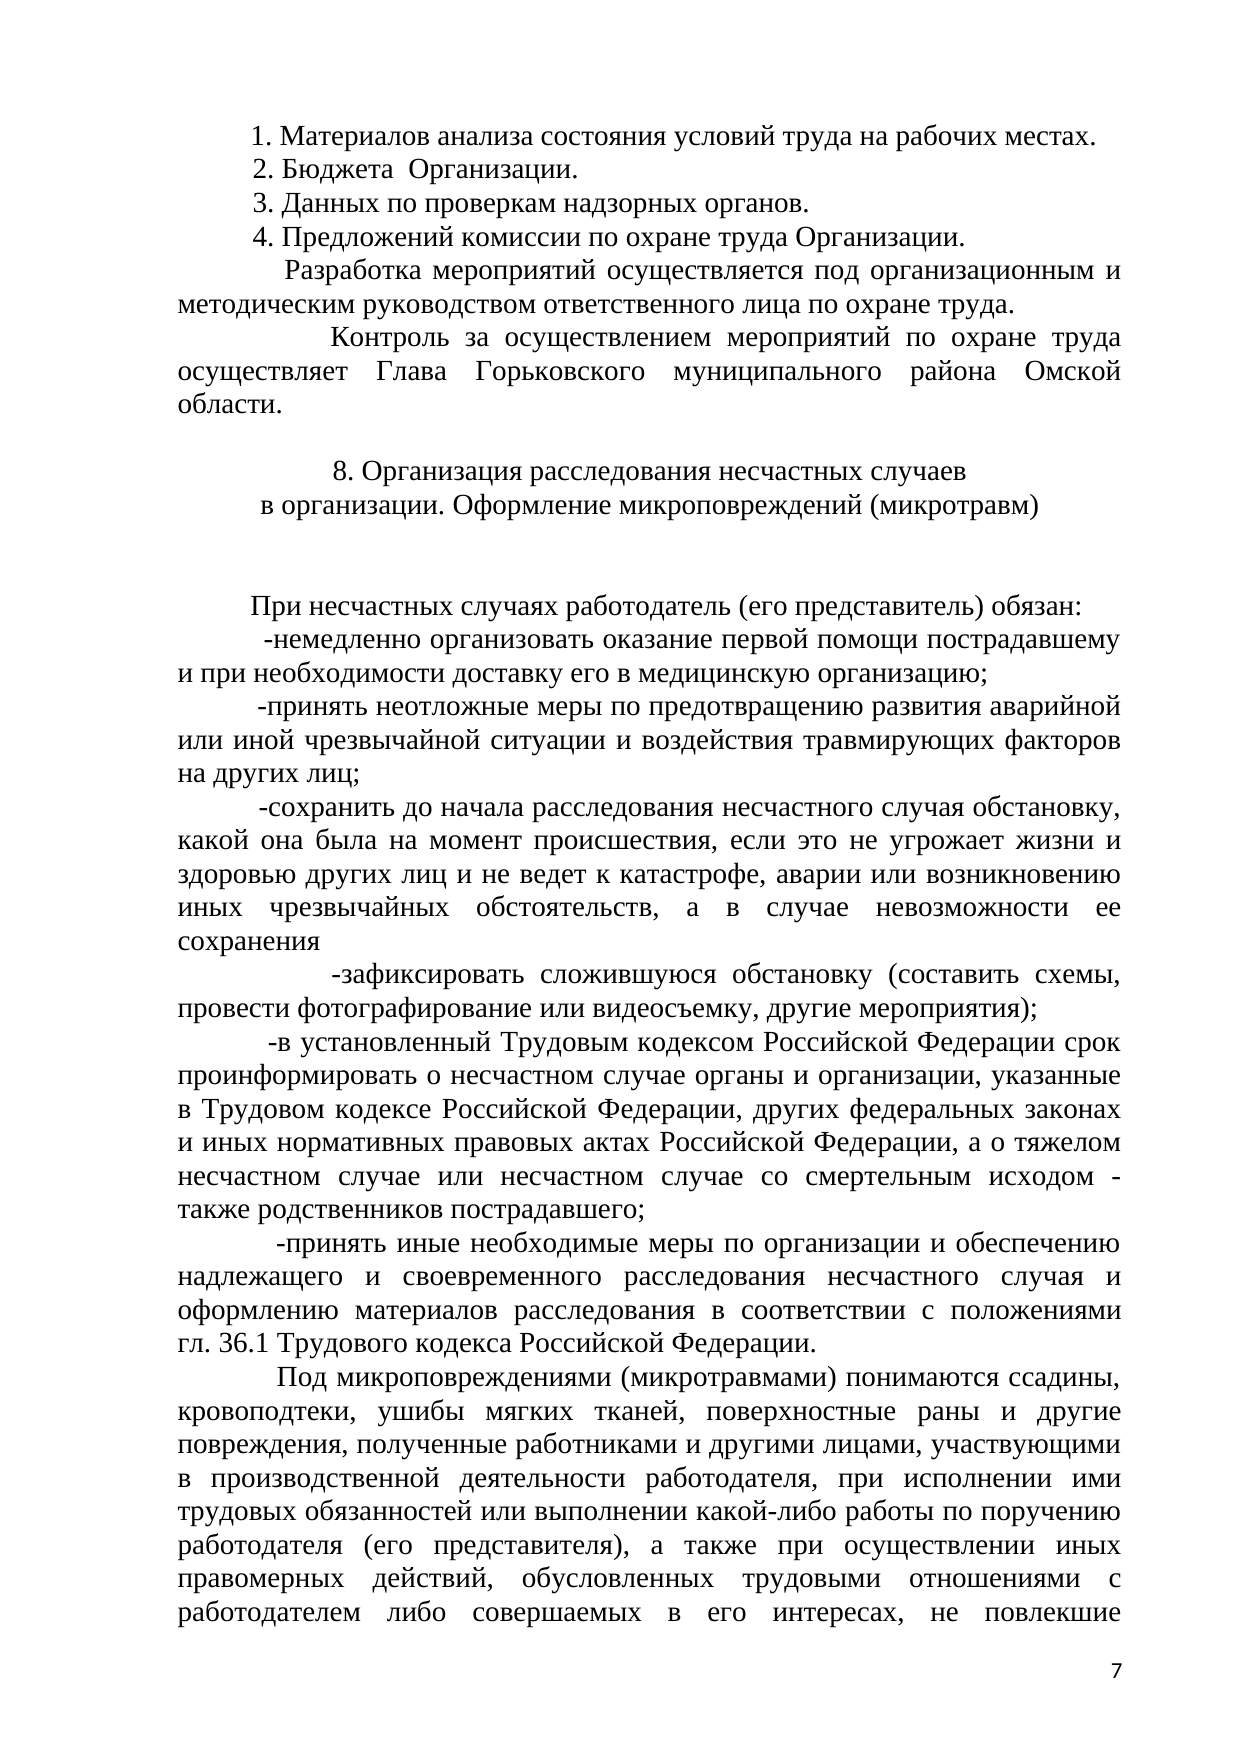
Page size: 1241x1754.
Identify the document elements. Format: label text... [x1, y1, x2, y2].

text Контроль за осуществлением мероприятий по охране труда осуществляет Глава Горьковского муниципального района Омской области. [177, 319, 1122, 420]
text 4. Предложений комиссии по охране труда Организации. [177, 219, 1122, 252]
text Разработка мероприятий осуществляется под организационным и методическим руководством ответственного лица по охране труда. [177, 252, 1122, 319]
text -принять неотложные меры по предотвращению развития аварийной или иной чрезвычайной ситуации и воздействия травмирующих факторов на других лиц; [177, 688, 1122, 789]
text При несчастных случаях работодатель (его представитель) обязан: [177, 588, 1122, 621]
text -принять иные необходимые меры по организации и обеспечению надлежащего и своевременного расследования несчастного случая и оформлению материалов расследования в соответствии с положениями гл. 36.1 Трудового кодекса Российской Федерации. [177, 1225, 1122, 1359]
text 8. Организация расследования несчастных случаев [177, 453, 1122, 487]
text 1. Материалов анализа состояния условий труда на рабочих местах. [177, 118, 1122, 152]
text в организации. Оформление микроповреждений (микротравм) [177, 487, 1122, 521]
text -немедленно организовать оказание первой помощи пострадавшему и при необходимости доставку его в медицинскую организацию; [177, 621, 1122, 688]
text -сохранить до начала расследования несчастного случая обстановку, какой она была на момент происшествия, если это не угрожает жизни и здоровью других лиц и не ведет к катастрофе, аварии или возникновению иных чрезвычайных обстоятельств, а в случае невозможности ее сохранения [177, 789, 1122, 957]
text 2. Бюджета Организации. [177, 152, 1122, 185]
text -зафиксировать сложившуюся обстановку (составить схемы, провести фотографирование или видеосъемку, другие мероприятия); [177, 957, 1122, 1024]
text -в установленный Трудовым кодексом Российской Федерации срок проинформировать о несчастном случае органы и организации, указанные в Трудовом кодексе Российской Федерации, других федеральных законах и иных нормативных правовых актах Российской Федерации, а о тяжелом несчастном случае или несчастном случае со смертельным исходом - также родственников пострадавшего; [177, 1024, 1122, 1225]
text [177, 1359, 1122, 1627]
text 3. Данных по проверкам надзорных органов. [177, 185, 1122, 219]
